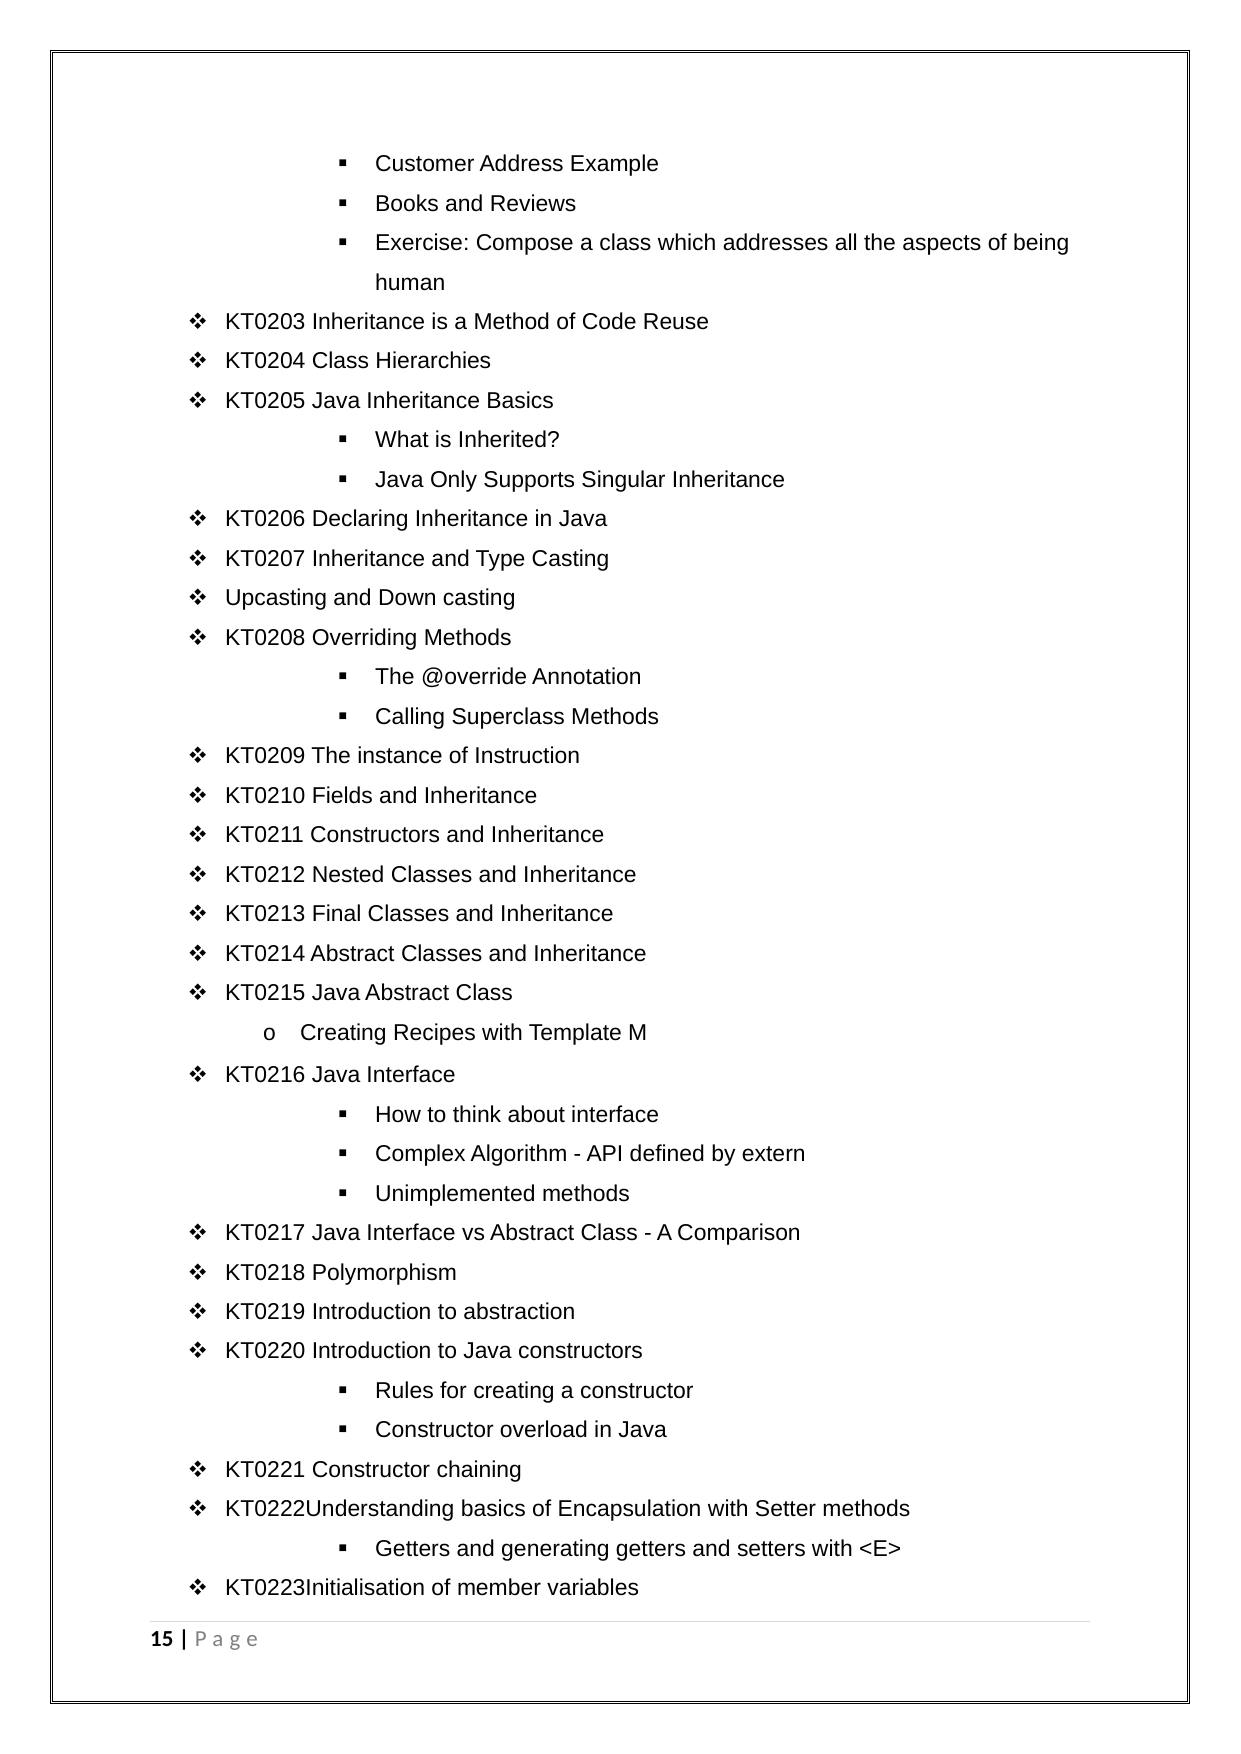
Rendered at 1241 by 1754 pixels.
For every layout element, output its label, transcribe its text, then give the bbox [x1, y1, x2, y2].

list KT0217 Java Interface vs Abstract Class - A Comparison [187, 1219, 1090, 1245]
list Calling Superclass Methods [337, 703, 1090, 729]
list KT0220 Introduction to Java constructors [187, 1337, 1090, 1364]
list KT0222Understanding basics of Encapsulation with Setter methods [187, 1495, 1090, 1522]
list KT0223Initialisation of member variables [187, 1574, 1090, 1601]
list KT0205 Java Inheritance Basics [187, 387, 1090, 413]
list KT0208 Overriding Methods [187, 624, 1090, 650]
list KT0206 Declaring Inheritance in Java [187, 505, 1090, 532]
list KT0216 Java Interface [187, 1061, 1090, 1087]
list KT0219 Introduction to abstraction [187, 1298, 1090, 1324]
list KT0221 Constructor chaining [187, 1456, 1090, 1482]
list Exercise: Compose a class which addresses all the aspects of being human [337, 229, 1090, 295]
list KT0214 Abstract Classes and Inheritance [187, 939, 1090, 966]
list Creating Recipes with Template M [262, 1018, 1090, 1047]
list Unimplemented methods [337, 1179, 1090, 1206]
list KT0204 Class Hierarchies [187, 347, 1090, 374]
list Java Only Supports Singular Inheritance [337, 466, 1090, 492]
list KT0211 Constructors and Inheritance [187, 821, 1090, 847]
list Rules for creating a constructor [337, 1377, 1090, 1403]
list KT0218 Polymorphism [187, 1258, 1090, 1285]
list Customer Address Example [337, 150, 1090, 176]
list KT0209 The instance of Instruction [187, 742, 1090, 768]
list The @override Annotation [337, 663, 1090, 689]
list KT0212 Nested Classes and Inheritance [187, 861, 1090, 887]
list Upcasting and Down casting [187, 584, 1090, 611]
list KT0213 Final Classes and Inheritance [187, 900, 1090, 926]
list Complex Algorithm - API defined by extern [337, 1140, 1090, 1166]
list KT0215 Java Abstract Class [187, 979, 1090, 1005]
list How to think about interface [337, 1101, 1090, 1127]
list Books and Reviews [337, 189, 1090, 216]
list KT0210 Fields and Inheritance [187, 782, 1090, 808]
list KT0207 Inheritance and Type Casting [187, 545, 1090, 571]
list Getters and generating getters and setters with <E> [337, 1535, 1090, 1561]
list KT0203 Inheritance is a Method of Code Reuse [187, 308, 1090, 334]
list What is Inherited? [337, 426, 1090, 453]
list Constructor overload in Java [337, 1416, 1090, 1443]
